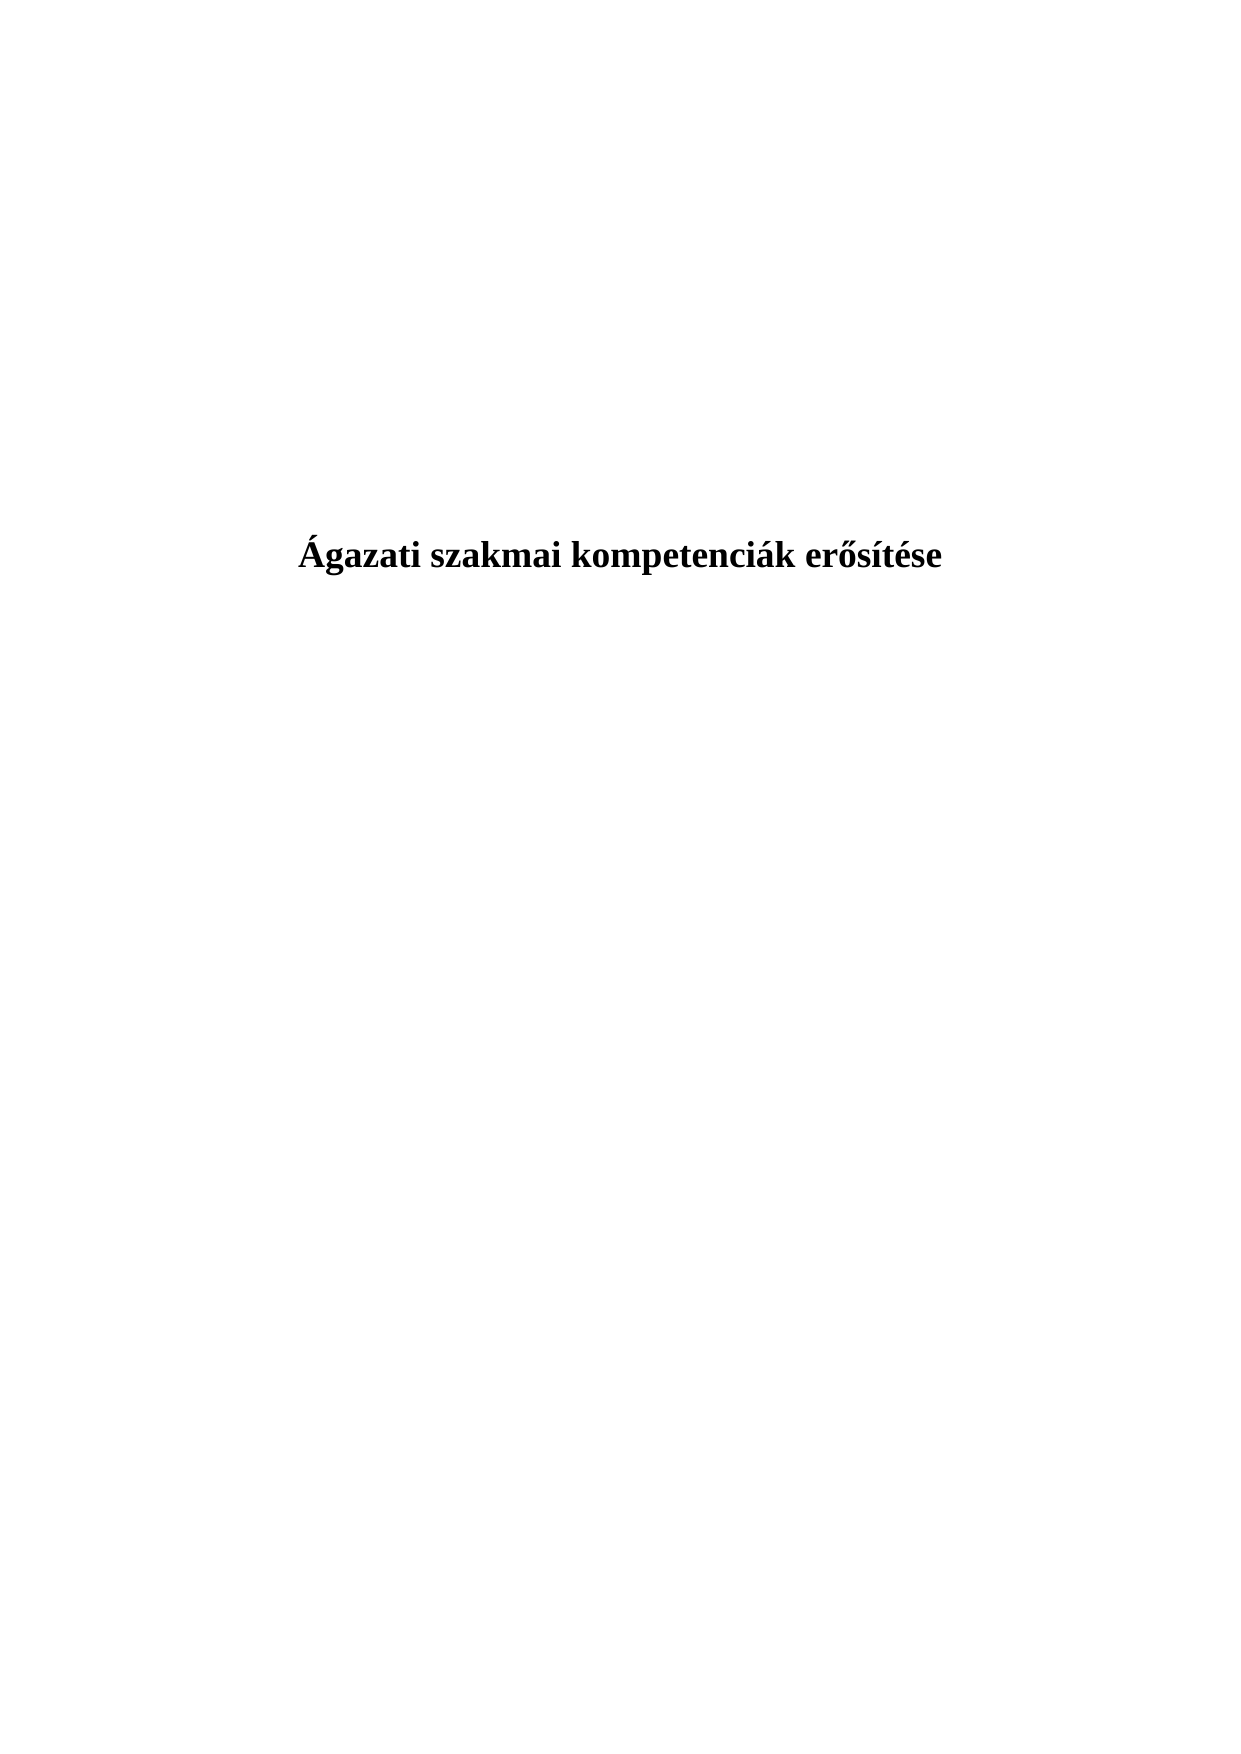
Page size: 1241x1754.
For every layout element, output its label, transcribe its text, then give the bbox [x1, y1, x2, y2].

text Ágazati szakmai kompetenciák erősítése [148, 532, 1093, 575]
